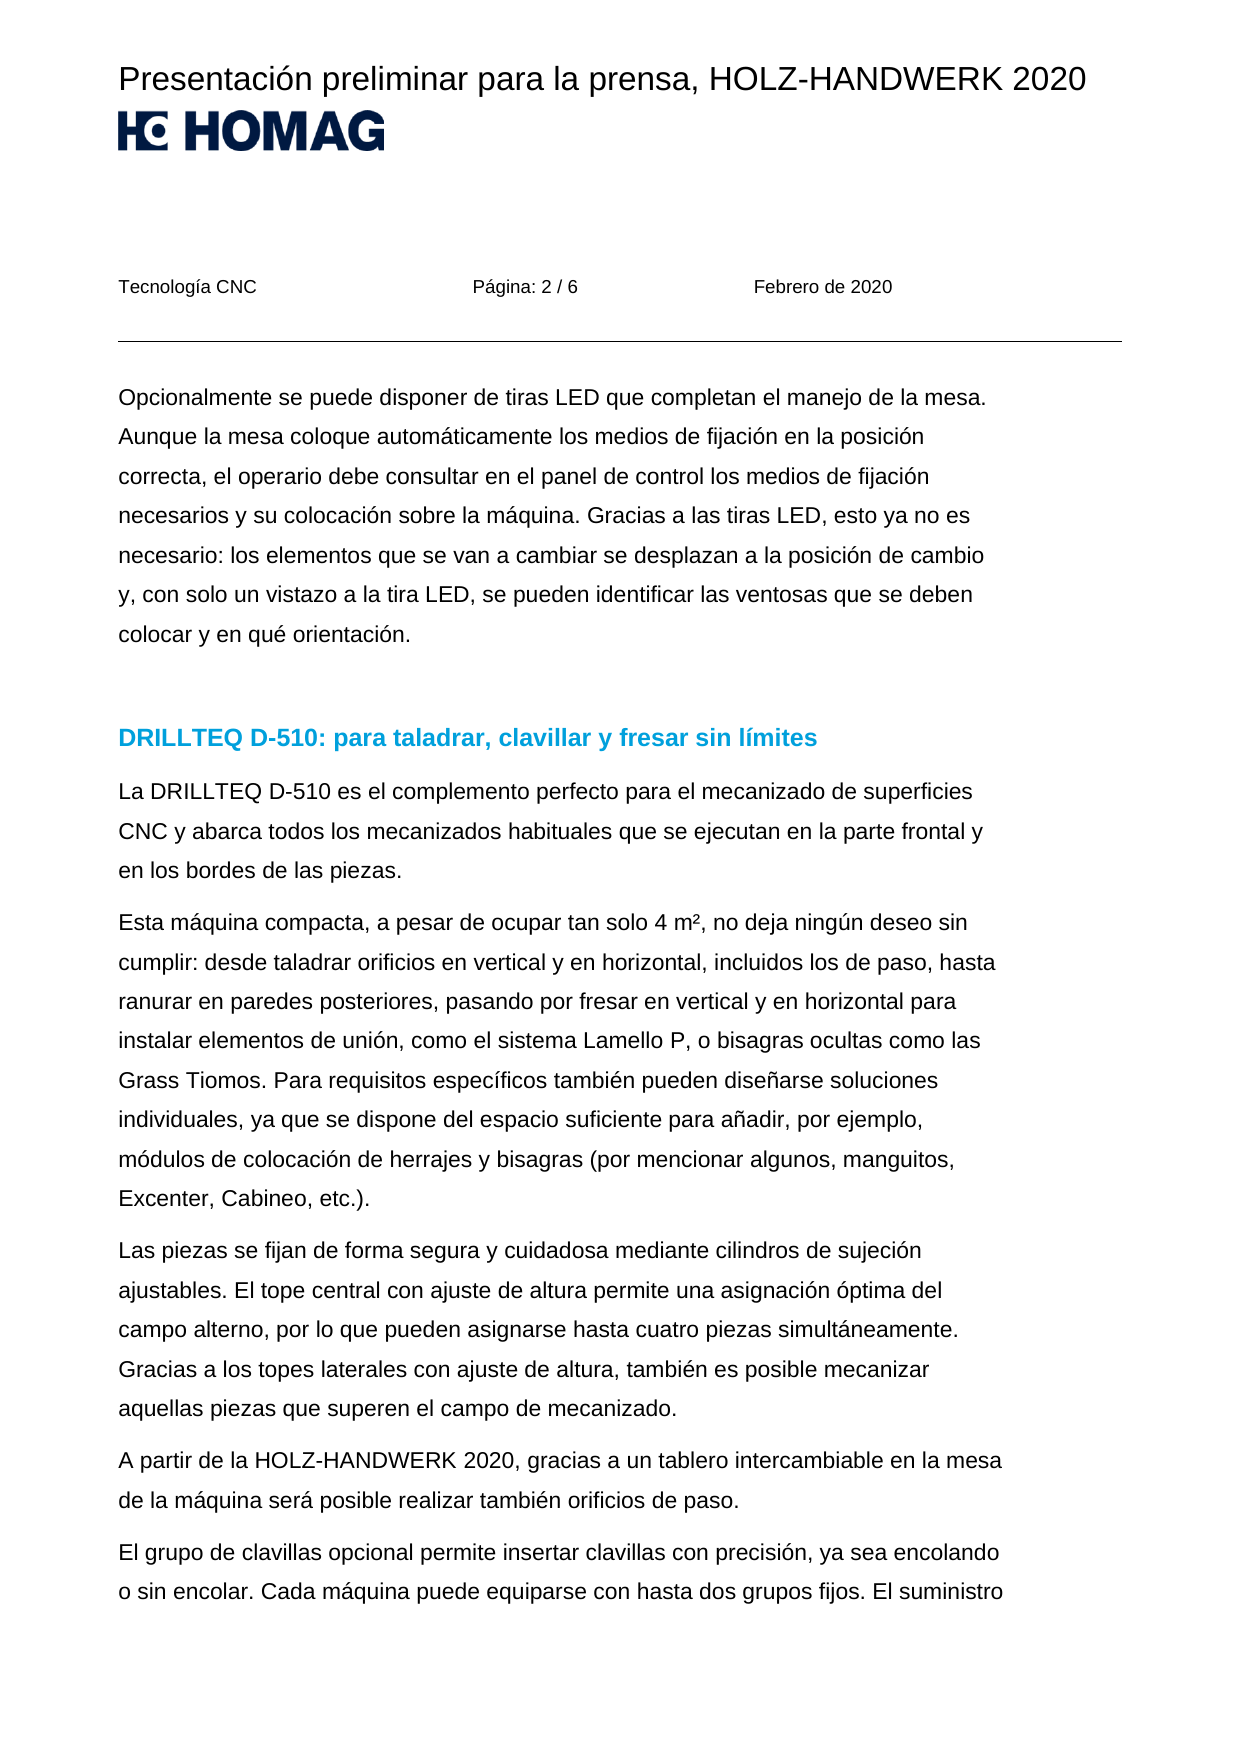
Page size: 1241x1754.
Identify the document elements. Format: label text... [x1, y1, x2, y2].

picture [118, 110, 384, 151]
subtitle DRILLTEQ D-510: para taladrar, clavillar y fresar sin límites [118, 722, 1004, 751]
text Esta máquina compacta, a pesar de ocupar tan solo 4 m², no deja ningún deseo sin cumplir: desde taladrar orificios en vertical y en horizontal, incluidos los de paso, hasta ranurar en paredes posteriores, pasando por fresar en vertical y en horizontal para instalar elementos de unión, como el sistema Lamello P, o bisagras ocultas como las Grass Tiomos. Para requisitos específicos también pueden diseñarse soluciones individuales, ya que se dispone del espacio suficiente para añadir, por ejemplo, módulos de colocación de herrajes y bisagras (por mencionar algunos, manguitos, Excenter, Cabineo, etc.). [118, 909, 1004, 1212]
text La DRILLTEQ D-510 es el complemento perfecto para el mecanizado de superficies CNC y abarca todos los mecanizados habituales que se ejecutan en la parte frontal y en los bordes de las piezas. [118, 778, 1004, 883]
text A partir de la HOLZ-HANDWERK 2020, gracias a un tablero intercambiable en la mesa de la máquina será posible realizar también orificios de paso. [118, 1447, 1004, 1513]
text Opcionalmente se puede disponer de tiras LED que completan el manejo de la mesa. Aunque la mesa coloque automáticamente los medios de fijación en la posición correcta, el operario debe consultar en el panel de control los medios de fijación necesarios y su colocación sobre la máquina. Gracias a las tiras LED, esto ya no es necesario: los elementos que se van a cambiar se desplazan a la posición de cambio y, con solo un vistazo a la tira LED, se pueden identificar las ventosas que se deben colocar y en qué orientación. [118, 384, 1004, 647]
text Las piezas se fijan de forma segura y cuidadosa mediante cilindros de sujeción ajustables. El tope central con ajuste de altura permite una asignación óptima del campo alterno, por lo que pueden asignarse hasta cuatro piezas simultáneamente. Gracias a los topes laterales con ajuste de altura, también es posible mecanizar aquellas piezas que superen el campo de mecanizado. [118, 1237, 1004, 1422]
